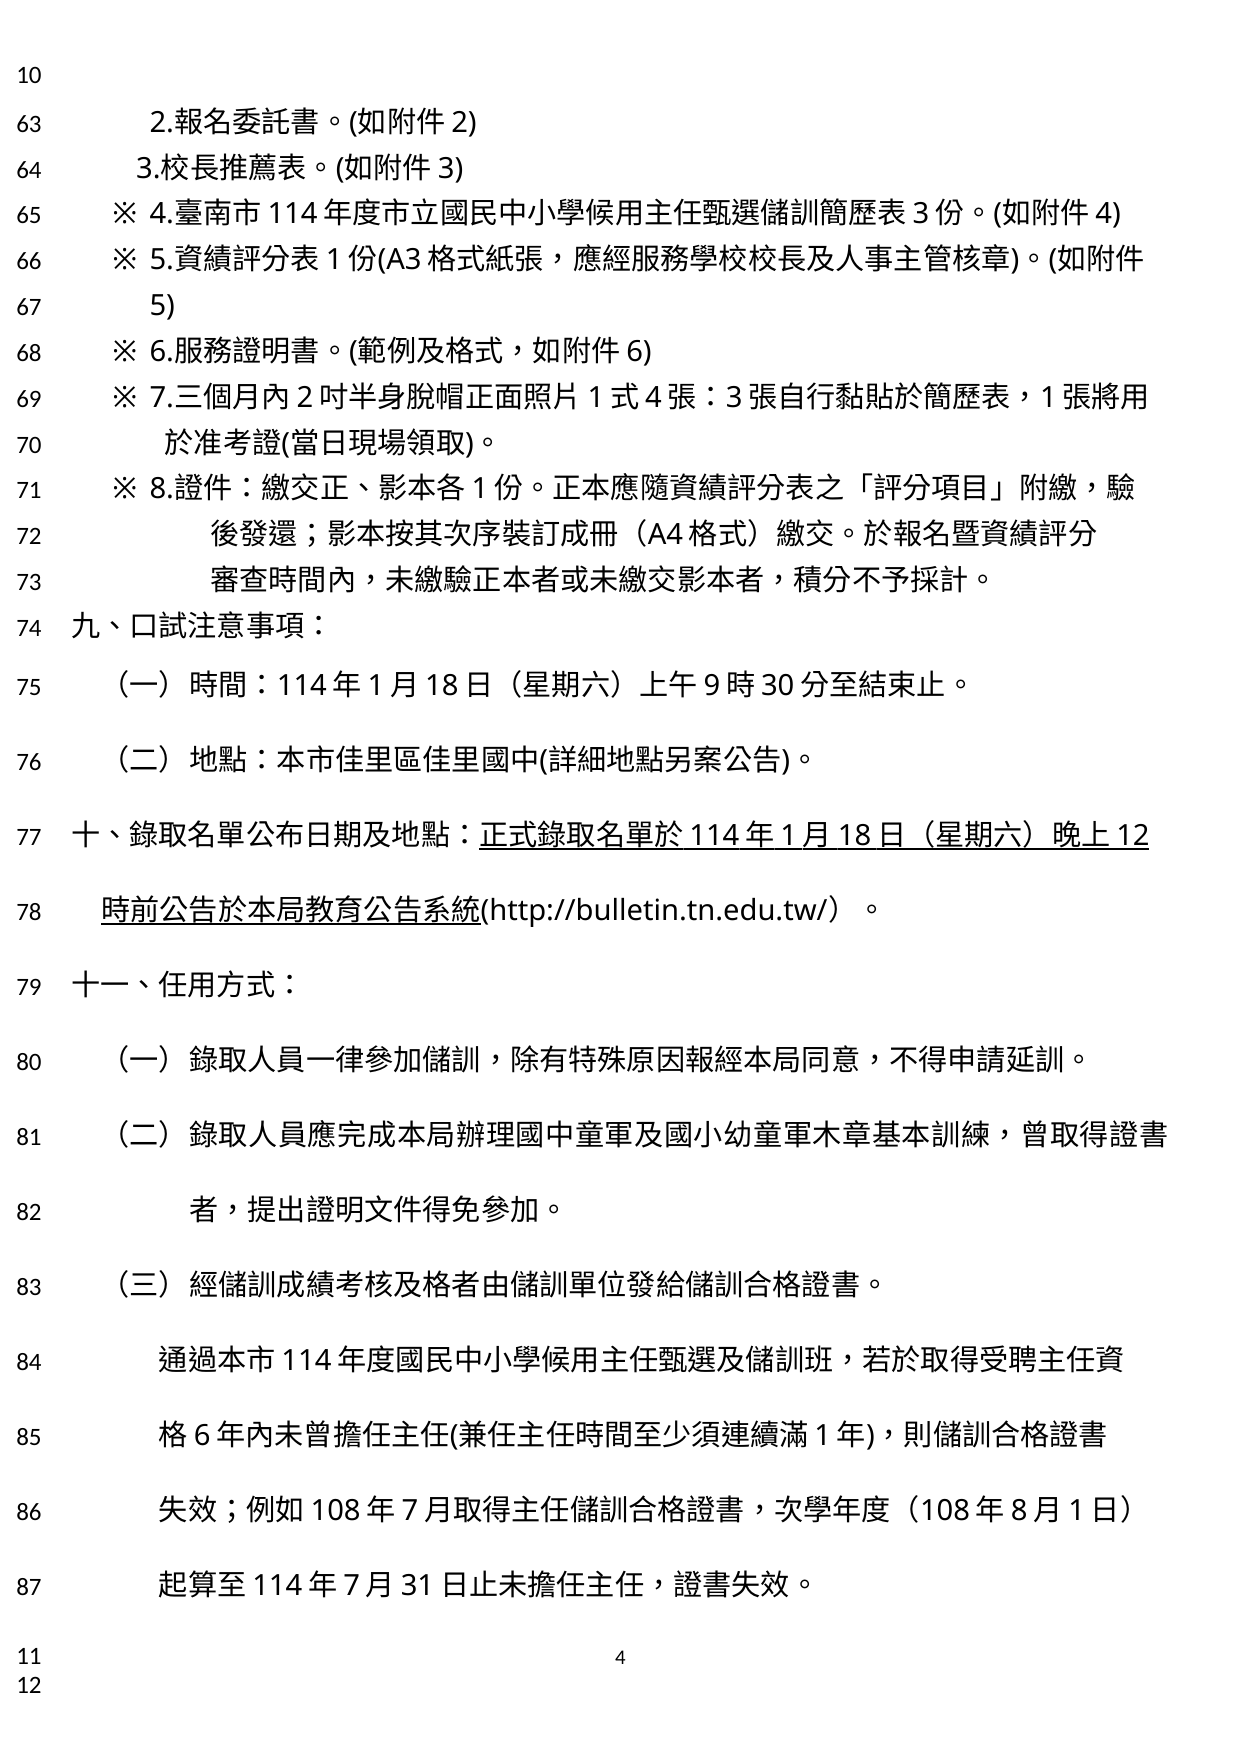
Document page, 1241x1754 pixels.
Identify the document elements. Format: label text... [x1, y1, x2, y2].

list 5.資績評分表1份(A3格式紙張，應經服務學校校長及人事主管核章)。(如附件5) [112, 233, 1169, 325]
text 起算至114年7月31日止未擔任主任，證書失效。 [121, 1546, 1169, 1621]
text 九、口試注意事項： [71, 600, 1169, 646]
text 格6年內未曾擔任主任(兼任主任時間至少須連續滿1年)，則儲訓合格證書 [121, 1396, 1169, 1471]
text 通過本市114年度國民中小學候用主任甄選及儲訓班，若於取得受聘主任資 [121, 1321, 1169, 1396]
text 審查時間內，未繳驗正本者或未繳交影本者，積分不予採計。 [149, 554, 1169, 600]
text 3.校長推薦表。(如附件3) [121, 141, 1169, 187]
list 4.臺南市114年度市立國民中小學候用主任甄選儲訓簡歷表3份。(如附件4) [112, 187, 1169, 233]
text 時前公告於本局教育公告系統(http://bulletin.tn.edu.tw/）。 [71, 871, 1169, 946]
text 後發還；影本按其次序裝訂成冊（A4格式）繳交。於報名暨資績評分 [149, 508, 1169, 554]
text 失效；例如108年7月取得主任儲訓合格證書，次學年度（108年8月1日） [121, 1471, 1169, 1546]
list 錄取人員一律參加儲訓，除有特殊原因報經本局同意，不得申請延訓。 [100, 1021, 1169, 1096]
text 於准考證(當日現場領取)。 [149, 416, 1169, 462]
list 地點：本市佳里區佳里國中(詳細地點另案公告)。 [100, 721, 1169, 796]
list 6.服務證明書。(範例及格式，如附件6) [112, 325, 1169, 371]
text 十一、任用方式： [71, 946, 1169, 1021]
text 2.報名委託書。(如附件2) [149, 96, 1169, 141]
list 7.三個月內2吋半身脫帽正面照片1式4張：3張自行黏貼於簡歷表，1張將用 [112, 371, 1169, 416]
list 錄取人員應完成本局辦理國中童軍及國小幼童軍木章基本訓練，曾取得證書者，提出證明文件得免參加。 [100, 1096, 1169, 1246]
list 經儲訓成績考核及格者由儲訓單位發給儲訓合格證書。 [100, 1246, 1169, 1321]
list 8.證件：繳交正、影本各1份。正本應隨資績評分表之「評分項目」附繳，驗 [112, 462, 1169, 508]
list 時間：114年1月18日（星期六）上午9時30分至結束止。 [100, 646, 1169, 721]
text 十、錄取名單公布日期及地點：正式錄取名單於114年1月18日（星期六）晚上12 [71, 796, 1169, 871]
